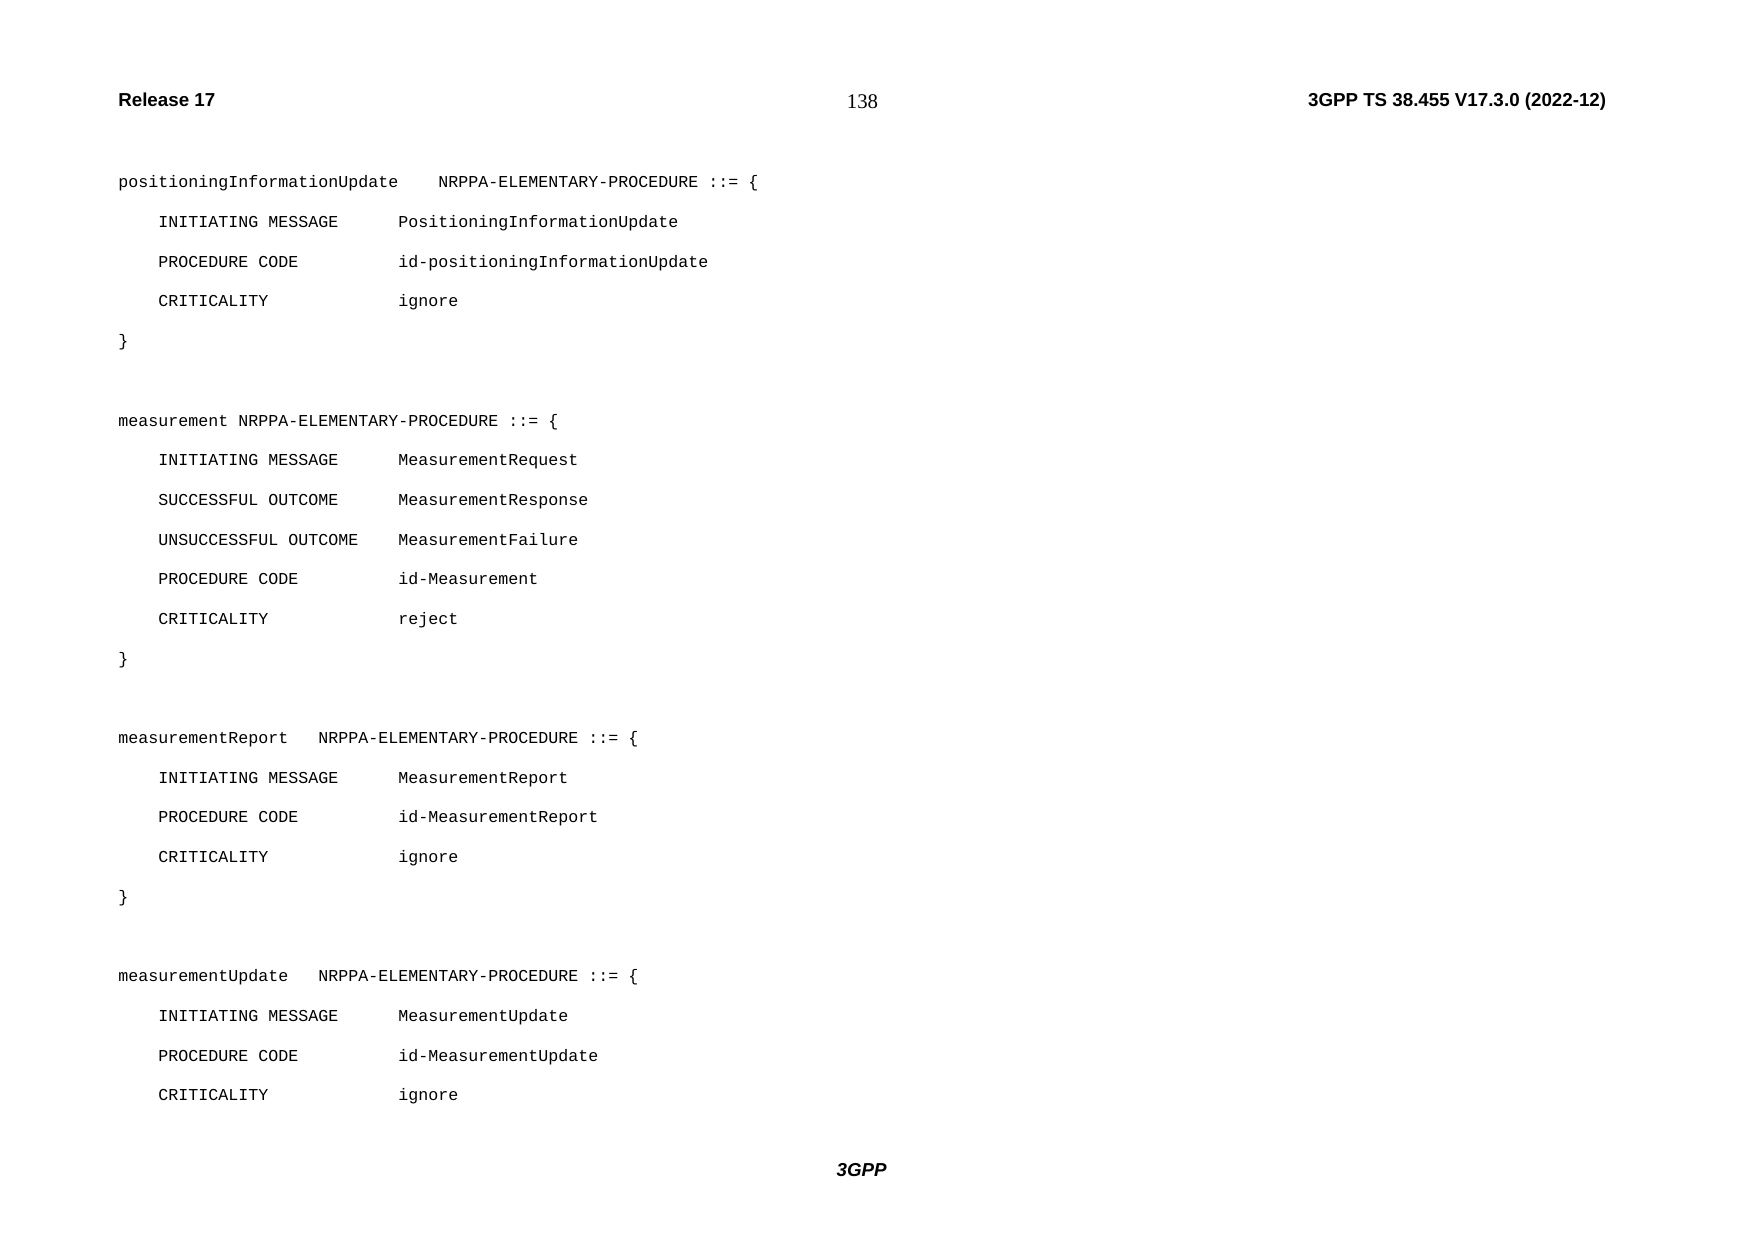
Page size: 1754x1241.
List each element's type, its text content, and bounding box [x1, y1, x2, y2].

text PROCEDURE CODE id-positioningInformationUpdate [118, 253, 1606, 272]
text measurementReport NRPPA-ELEMENTARY-PROCEDURE ::= { [118, 729, 1606, 748]
text INITIATING MESSAGE MeasurementRequest [118, 452, 1606, 471]
text UNSUCCESSFUL OUTCOME MeasurementFailure [118, 531, 1606, 550]
text } [118, 333, 1606, 352]
text CRITICALITY reject [118, 611, 1606, 629]
text INITIATING MESSAGE PositioningInformationUpdate [118, 214, 1606, 232]
text } [118, 888, 1606, 907]
text PROCEDURE CODE id-MeasurementUpdate [118, 1047, 1606, 1066]
text CRITICALITY ignore [118, 293, 1606, 312]
text measurement NRPPA-ELEMENTARY-PROCEDURE ::= { [118, 412, 1606, 431]
text INITIATING MESSAGE MeasurementUpdate [118, 1007, 1606, 1026]
text SUCCESSFUL OUTCOME MeasurementResponse [118, 491, 1606, 510]
text } [118, 650, 1606, 669]
text measurementUpdate NRPPA-ELEMENTARY-PROCEDURE ::= { [118, 968, 1606, 987]
text PROCEDURE CODE id-Measurement [118, 571, 1606, 590]
text CRITICALITY ignore [118, 1087, 1606, 1106]
text positioningInformationUpdate NRPPA-ELEMENTARY-PROCEDURE ::= { [118, 174, 1606, 193]
text INITIATING MESSAGE MeasurementReport [118, 769, 1606, 788]
text CRITICALITY ignore [118, 849, 1606, 867]
text PROCEDURE CODE id-MeasurementReport [118, 809, 1606, 828]
